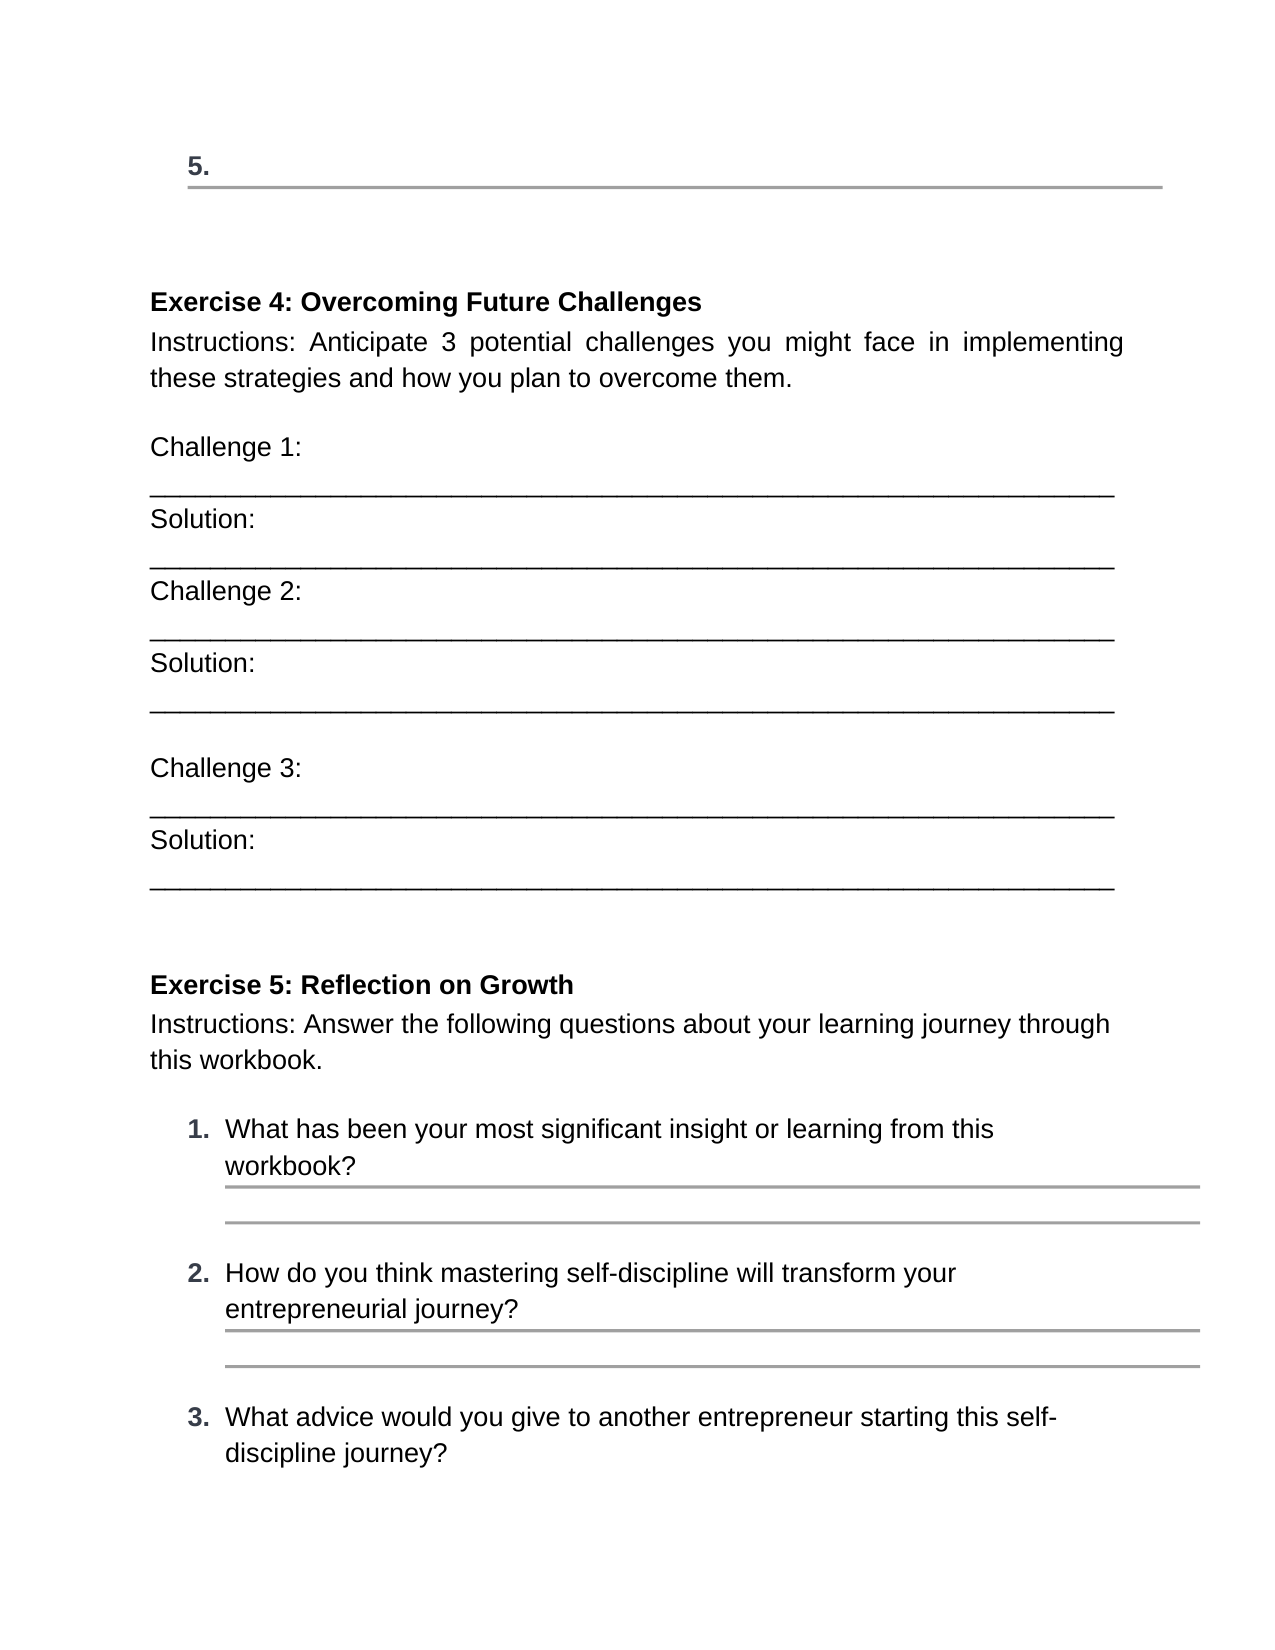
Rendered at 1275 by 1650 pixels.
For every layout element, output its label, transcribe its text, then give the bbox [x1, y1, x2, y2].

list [187, 1401, 1125, 1468]
subtitle Exercise 4: Overcoming Future Challenges [150, 286, 1125, 318]
list What has been your most significant insight or learning from this workbook? [187, 1113, 1125, 1253]
text Challenge 1: ________________________________________________________________ Solution: ________________________________________________________________Challenge 2: ________________________________________________________________ Solution: ________________________________________________________________ [150, 431, 1125, 714]
subtitle Exercise 5: Reflection on Growth [150, 969, 1125, 1000]
text Instructions: Answer the following questions about your learning journey through this workbook. [150, 1008, 1125, 1076]
text Challenge 3: ________________________________________________________________ Solution: ________________________________________________________________ [150, 752, 1125, 891]
text Instructions: Anticipate 3 potential challenges you might face in implementing these strategies and how you plan to overcome them. [150, 326, 1125, 393]
list How do you think mastering self-discipline will transform your entrepreneurial journey? [187, 1257, 1125, 1396]
